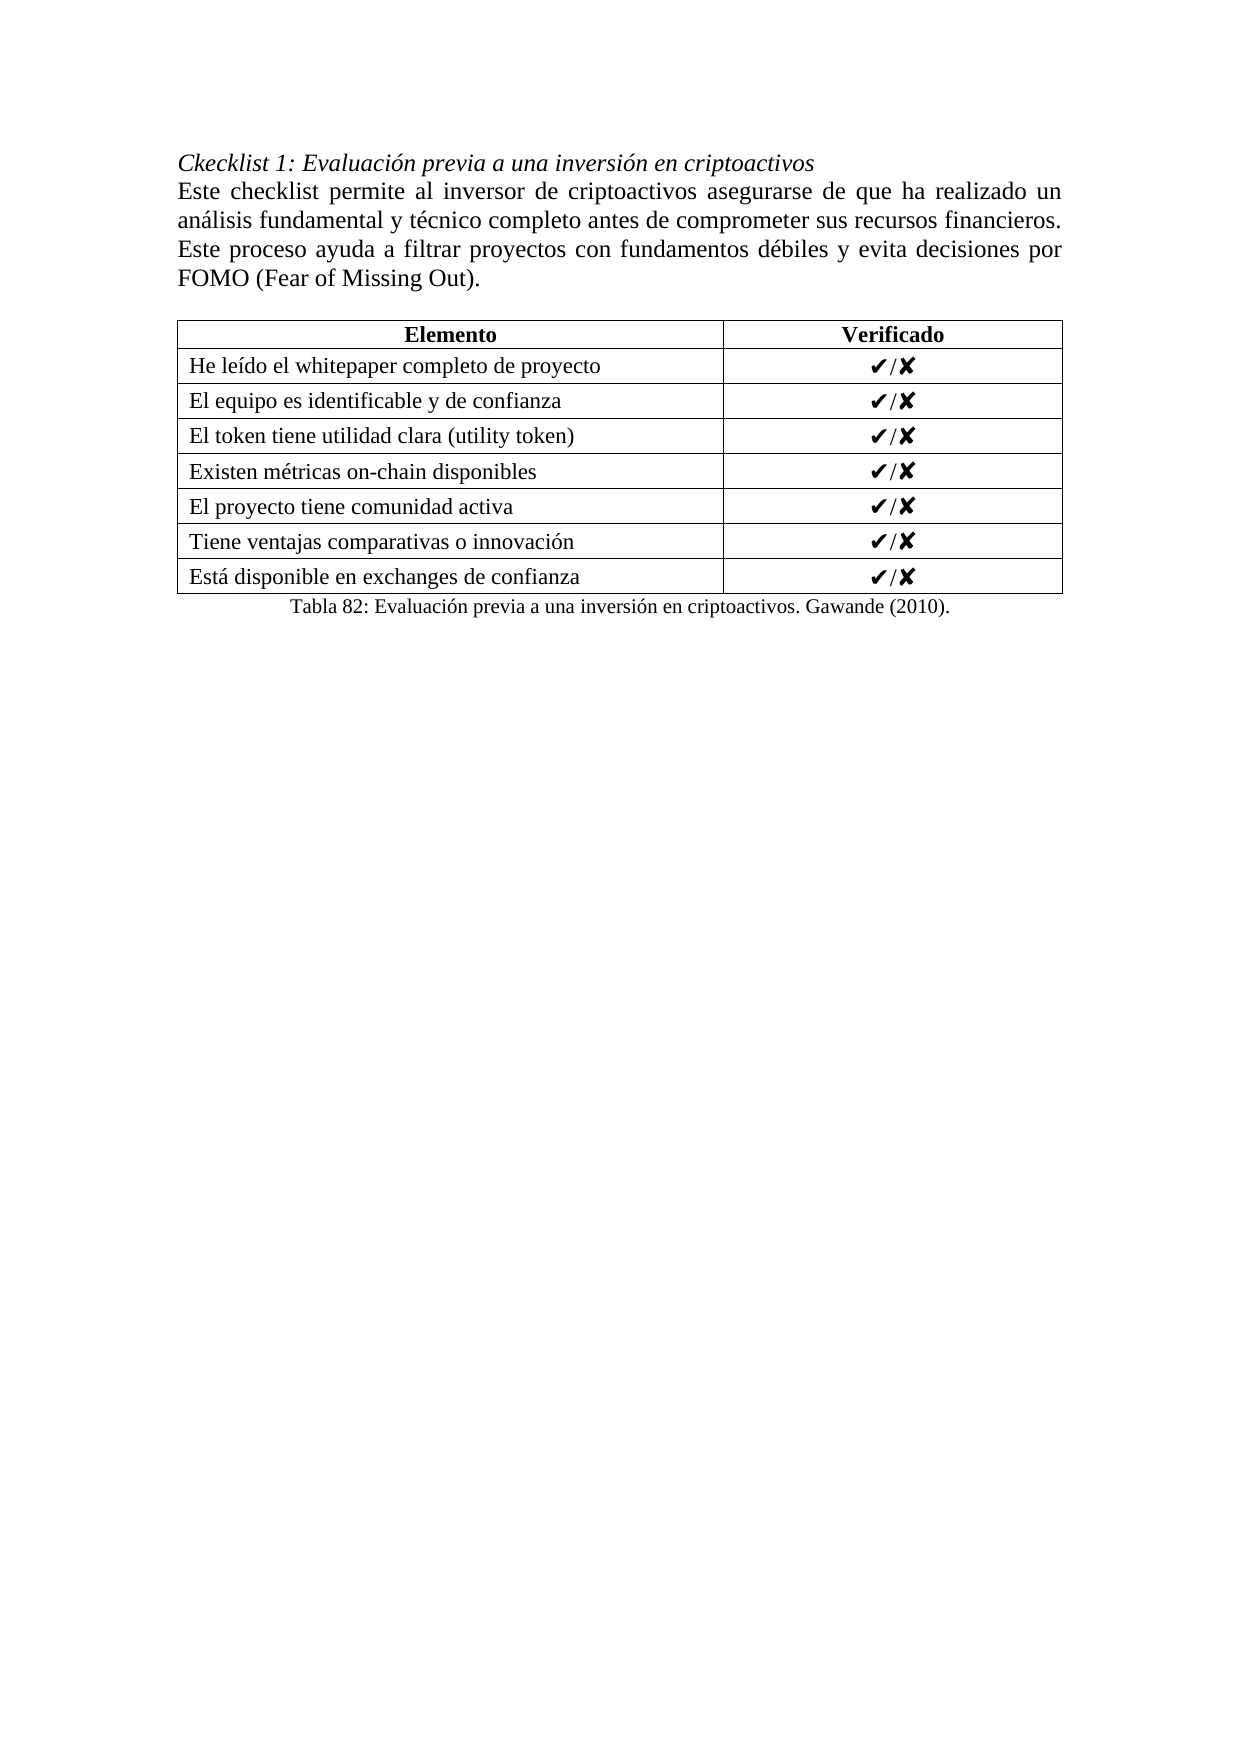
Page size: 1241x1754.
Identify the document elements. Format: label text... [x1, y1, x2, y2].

table_cell Existen métricas on-chain disponibles [178, 454, 723, 488]
table_cell El equipo es identificable y de confianza [178, 384, 723, 418]
table_cell ✔/✘ [724, 419, 1062, 453]
table_cell ✔/✘ [724, 524, 1062, 558]
table_header Elemento [178, 321, 723, 347]
table_cell ✔/✘ [724, 349, 1062, 383]
table_cell He leído el whitepaper completo de proyecto [178, 349, 723, 383]
table_cell Está disponible en exchanges de confianza [178, 559, 723, 593]
text Ckecklist 1: Evaluación previa a una inversión en criptoactivos [177, 148, 1063, 176]
table_header Verificado [724, 321, 1062, 347]
table_cell Tiene ventajas comparativas o innovación [178, 524, 723, 558]
table_cell El token tiene utilidad clara (utility token) [178, 419, 723, 453]
table_cell ✔/✘ [724, 454, 1062, 488]
text Tabla 82: Evaluación previa a una inversión en criptoactivos. Gawande (2010). [177, 594, 1063, 618]
table_cell ✔/✘ [724, 559, 1062, 593]
table_cell ✔/✘ [724, 384, 1062, 418]
text Este checklist permite al inversor de criptoactivos asegurarse de que ha realizado un análisis fundamental y técnico completo antes de comprometer sus recursos financieros. Este proceso ayuda a filtrar proyectos con fundamentos débiles y evita decisiones por FOMO (Fear of Missing Out). [177, 176, 1063, 291]
table_cell ✔/✘ [724, 489, 1062, 523]
table_cell El proyecto tiene comunidad activa [178, 489, 723, 523]
